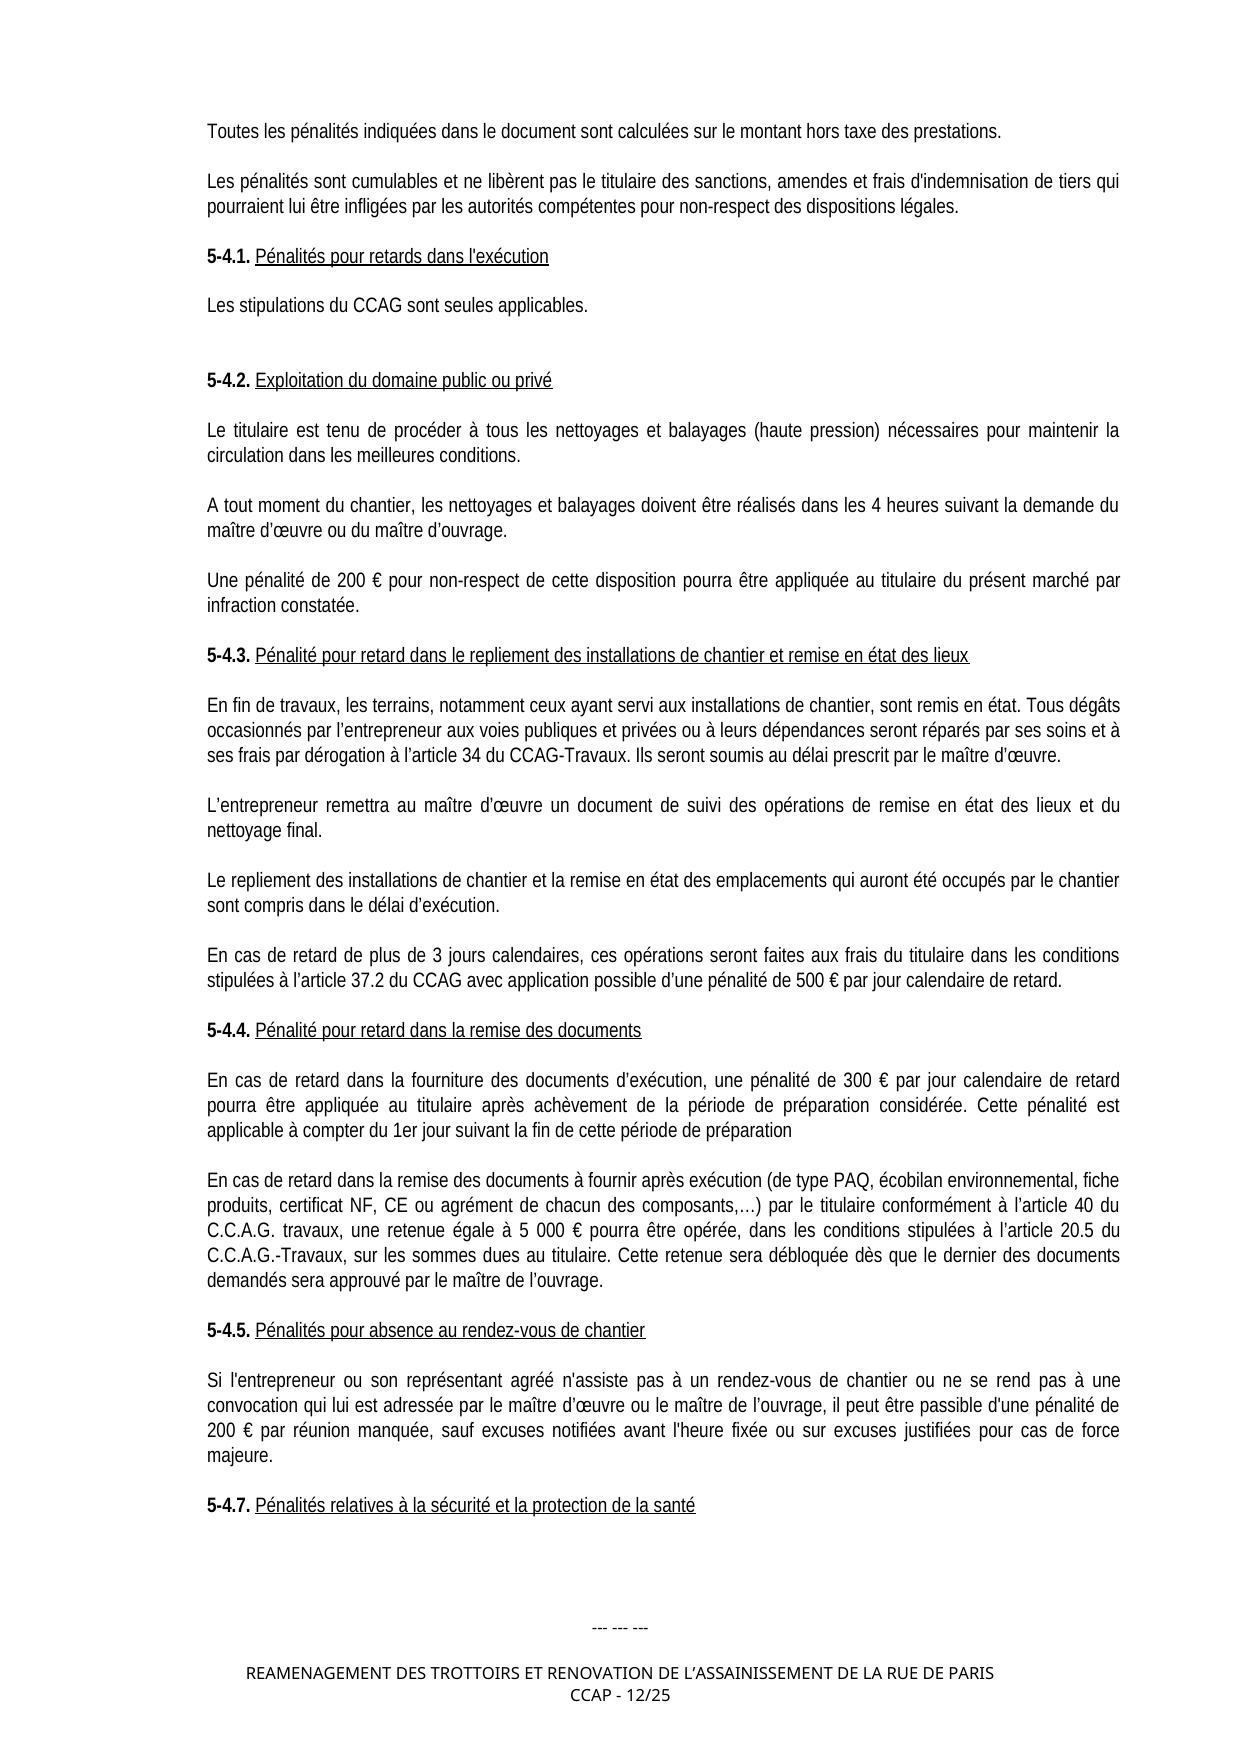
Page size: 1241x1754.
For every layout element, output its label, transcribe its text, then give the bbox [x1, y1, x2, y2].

text Le repliement des installations de chantier et la remise en état des emplacements qui auront été occupés par le chantier sont compris dans le délai d’exécution. [207, 867, 1122, 917]
text 5-4.3. Pénalité pour retard dans le repliement des installations de chantier et remise en état des lieux [207, 642, 1122, 667]
text Toutes les pénalités indiquées dans le document sont calculées sur le montant hors taxe des prestations. [207, 118, 1122, 143]
text Si l'entrepreneur ou son représentant agréé n'assiste pas à un rendez-vous de chantier ou ne se rend pas à une convocation qui lui est adressée par le maître d’œuvre ou le maître de l’ouvrage, il peut être passible d'une pénalité de 200 € par réunion manquée, sauf excuses notifiées avant l'heure fixée ou sur excuses justifiées pour cas de force majeure. [207, 1367, 1122, 1467]
text 5-4.1. Pénalités pour retards dans l'exécution [207, 243, 1122, 268]
text Les stipulations du CCAG sont seules applicables. [207, 293, 1122, 317]
text Une pénalité de 200 € pour non-respect de cette disposition pourra être appliquée au titulaire du présent marché par infraction constatée. [207, 567, 1122, 617]
text En fin de travaux, les terrains, notamment ceux ayant servi aux installations de chantier, sont remis en état. Tous dégâts occasionnés par l’entrepreneur aux voies publiques et privées ou à leurs dépendances seront réparés par ses soins et à ses frais par dérogation à l’article 34 du CCAG-Travaux. Ils seront soumis au délai prescrit par le maître d’œuvre. [207, 692, 1122, 767]
text 5-4.4. Pénalité pour retard dans la remise des documents [207, 1017, 1122, 1042]
text Le titulaire est tenu de procéder à tous les nettoyages et balayages (haute pression) nécessaires pour maintenir la circulation dans les meilleures conditions. [207, 417, 1122, 467]
text Les pénalités sont cumulables et ne libèrent pas le titulaire des sanctions, amendes et frais d'indemnisation de tiers qui pourraient lui être infligées par les autorités compétentes pour non-respect des dispositions légales. [207, 168, 1122, 218]
text A tout moment du chantier, les nettoyages et balayages doivent être réalisés dans les 4 heures suivant la demande du maître d’œuvre ou du maître d’ouvrage. [207, 492, 1122, 542]
text 5-4.7. Pénalités relatives à la sécurité et la protection de la santé [207, 1492, 1122, 1517]
text L’entrepreneur remettra au maître d’œuvre un document de suivi des opérations de remise en état des lieux et du nettoyage final. [207, 792, 1122, 842]
text 5-4.2. Exploitation du domaine public ou privé [207, 367, 1122, 392]
text En cas de retard dans la remise des documents à fournir après exécution (de type PAQ, écobilan environnemental, fiche produits, certificat NF, CE ou agrément de chacun des composants,…) par le titulaire conformément à l’article 40 du C.C.A.G. travaux, une retenue égale à 5 000 € pourra être opérée, dans les conditions stipulées à l’article 20.5 du C.C.A.G.-Travaux, sur les sommes dues au titulaire. Cette retenue sera débloquée dès que le dernier des documents demandés sera approuvé par le maître de l’ouvrage. [207, 1167, 1122, 1292]
text En cas de retard de plus de 3 jours calendaires, ces opérations seront faites aux frais du titulaire dans les conditions stipulées à l’article 37.2 du CCAG avec application possible d’une pénalité de 500 € par jour calendaire de retard. [207, 942, 1122, 992]
text En cas de retard dans la fourniture des documents d’exécution, une pénalité de 300 € par jour calendaire de retard pourra être appliquée au titulaire après achèvement de la période de préparation considérée. Cette pénalité est applicable à compter du 1er jour suivant la fin de cette période de préparation [207, 1067, 1122, 1142]
text 5-4.5. Pénalités pour absence au rendez-vous de chantier [207, 1317, 1122, 1342]
